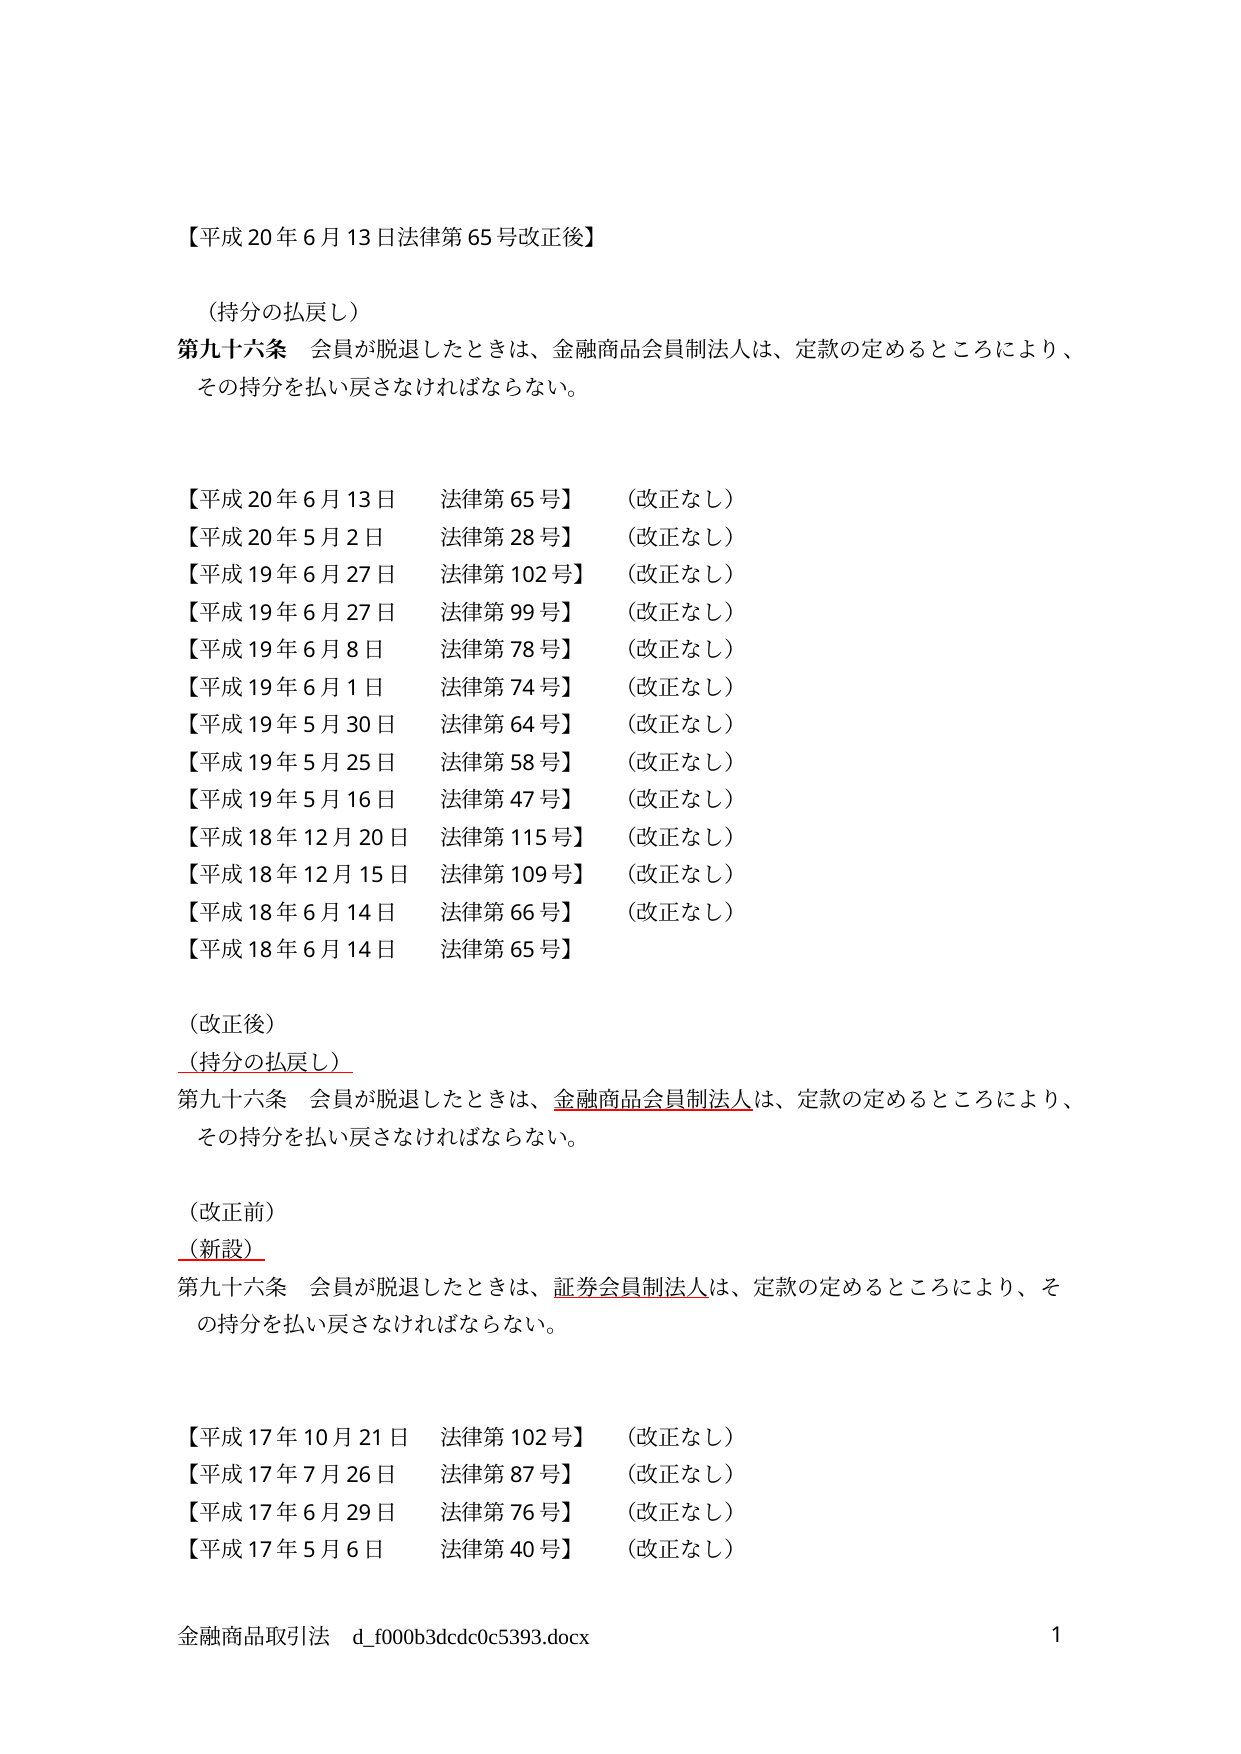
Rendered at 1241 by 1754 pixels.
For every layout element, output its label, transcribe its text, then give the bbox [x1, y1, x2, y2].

text 【平成18年12月20日 法律第115号】 （改正なし） [177, 817, 1063, 854]
text 【平成19年5月30日 法律第64号】 （改正なし） [177, 704, 1063, 742]
text 【平成17年5月6日 法律第40号】 （改正なし） [177, 1529, 1063, 1567]
text 第九十六条 会員が脱退したときは、金融商品会員制法人は、定款の定めるところにより、その持分を払い戻さなければならない。 [177, 329, 1063, 404]
text 【平成19年6月1日 法律第74号】 （改正なし） [177, 667, 1063, 704]
text 【平成17年6月29日 法律第76号】 （改正なし） [177, 1492, 1063, 1529]
text 【平成20年6月13日法律第65号改正後】 [177, 217, 1063, 254]
text 【平成18年6月14日 法律第66号】 （改正なし） [177, 892, 1063, 929]
text 【平成19年6月8日 法律第78号】 （改正なし） [177, 629, 1063, 667]
text （改正前） [177, 1192, 1063, 1229]
text 【平成19年6月27日 法律第102号】 （改正なし） [177, 554, 1063, 592]
text 【平成19年5月25日 法律第58号】 （改正なし） [177, 742, 1063, 779]
text 【平成20年5月2日 法律第28号】 （改正なし） [177, 517, 1063, 554]
text （持分の払戻し） [177, 1042, 1063, 1079]
text 【平成19年5月16日 法律第47号】 （改正なし） [177, 779, 1063, 817]
text 【平成18年6月14日 法律第65号】 [177, 929, 1063, 967]
text 【平成17年7月26日 法律第87号】 （改正なし） [177, 1454, 1063, 1492]
text 第九十六条 会員が脱退したときは、金融商品会員制法人は、定款の定めるところにより、その持分を払い戻さなければならない。 [177, 1079, 1063, 1154]
text 【平成19年6月27日 法律第99号】 （改正なし） [177, 592, 1063, 629]
text （改正後） [177, 1004, 1063, 1042]
text （持分の払戻し） [196, 292, 1063, 329]
text 【平成18年12月15日 法律第109号】 （改正なし） [177, 854, 1063, 892]
text （新設） [177, 1229, 1063, 1267]
text 【平成17年10月21日 法律第102号】 （改正なし） [177, 1417, 1063, 1454]
text 第九十六条 会員が脱退したときは、証券会員制法人は、定款の定めるところにより、その持分を払い戻さなければならない。 [177, 1267, 1063, 1342]
text 【平成20年6月13日 法律第65号】 （改正なし） [177, 479, 1063, 517]
